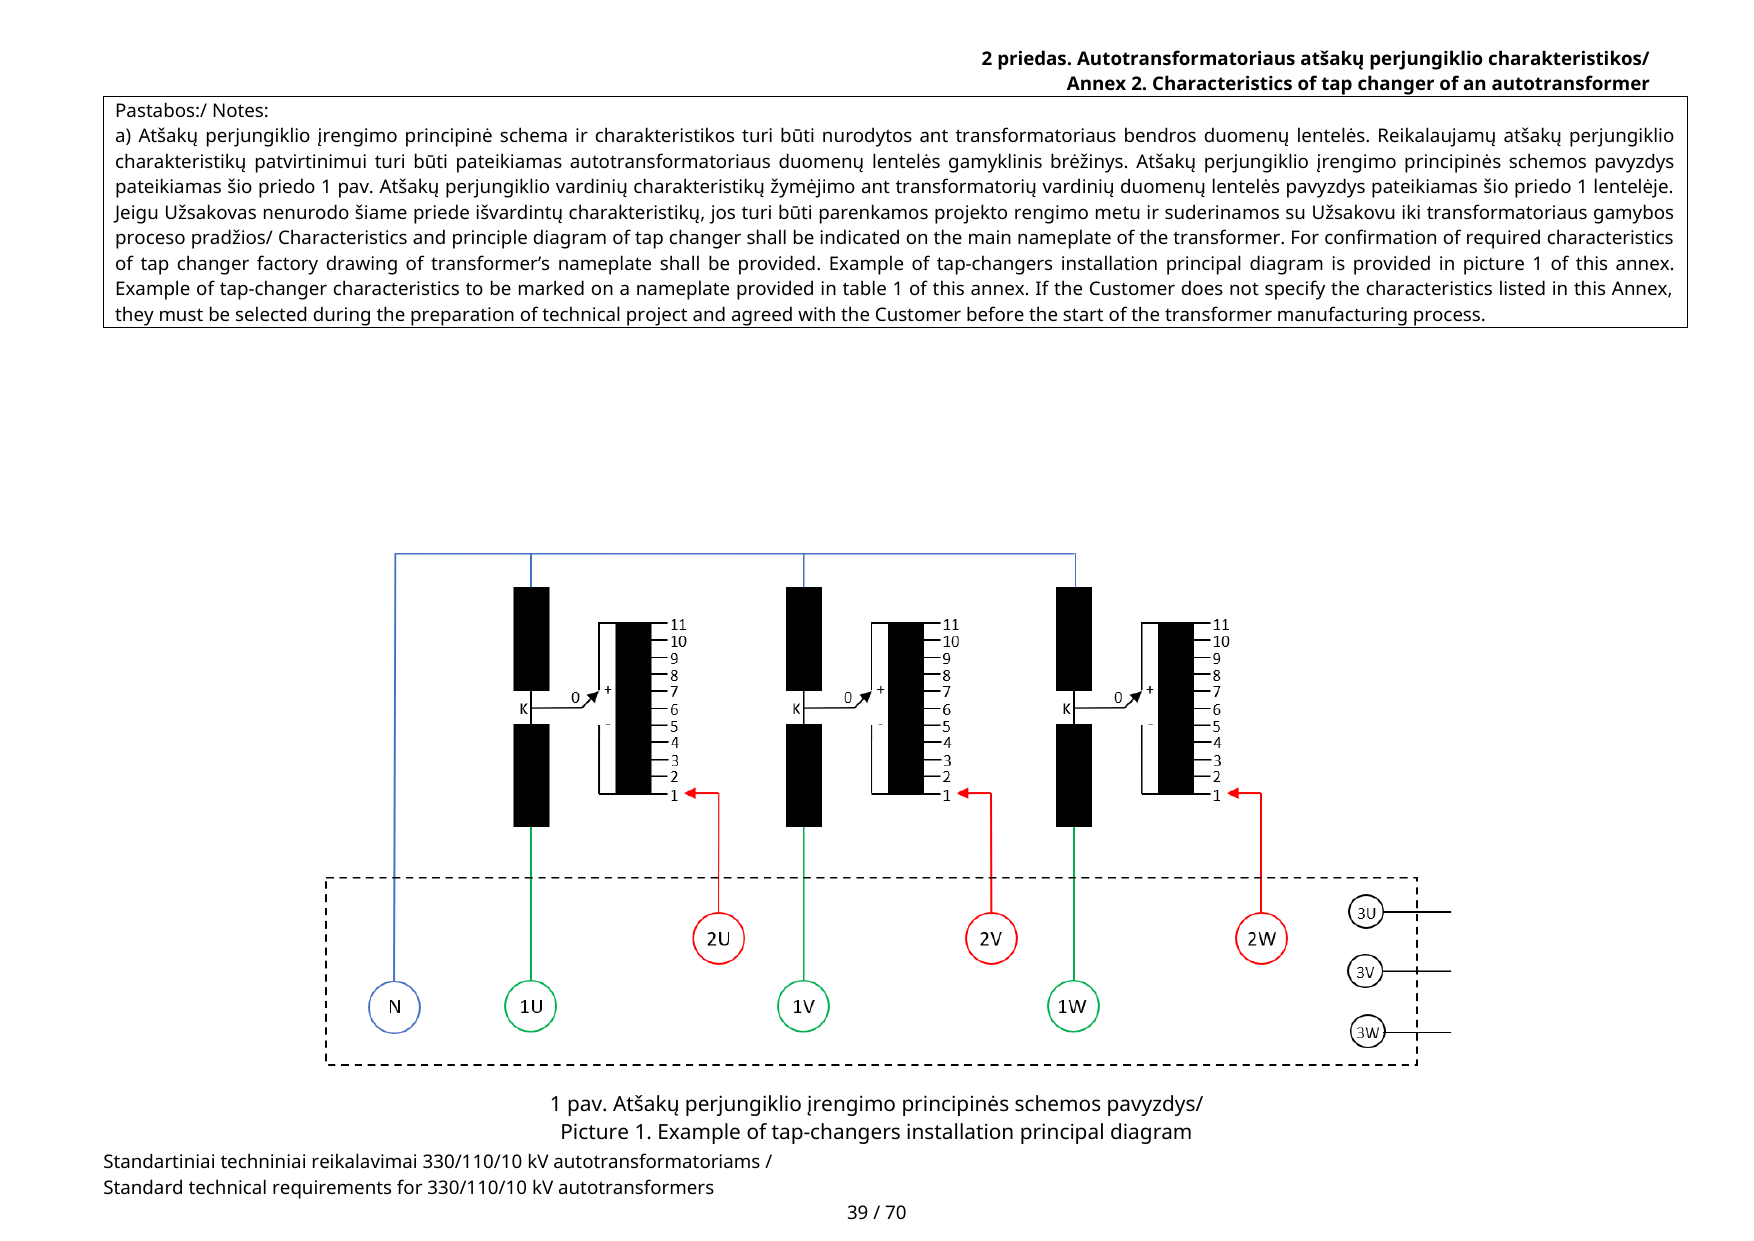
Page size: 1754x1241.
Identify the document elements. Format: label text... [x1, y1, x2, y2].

picture [299, 535, 1454, 1089]
text 1 pav. Atšakų perjungiklio įrengimo principinės schemos pavyzdys/ [103, 1089, 1650, 1117]
table_header Pastabos:/ Notes: a) Atšakų perjungiklio įrengimo principinė schema ir charakteristikos turi būti nurodytos ant transformatoriaus bendros duomenų lentelės. Reikalaujamų atšakų perjungiklio charakteristikų patvirtinimui turi būti pateikiamas autotransformatoriaus duomenų lentelės gamyklinis brėžinys. Atšakų perjungiklio įrengimo principinės schemos pavyzdys pateikiamas šio priedo 1 pav. Atšakų perjungiklio vardinių charakteristikų žymėjimo ant transformatorių vardinių duomenų lentelės pavyzdys pateikiamas šio priedo 1 lentelėje. Jeigu Užsakovas nenurodo šiame priede išvardintų charakteristikų, jos turi būti parenkamos projekto rengimo metu ir suderinamos su Užsakovu iki transformatoriaus gamybos proceso pradžios/ Characteristics and principle diagram of tap changer shall be indicated on the main nameplate of the transformer. For confirmation of required characteristics of tap changer factory drawing of transformer’s nameplate shall be provided. Example of tap-changers installation principal diagram is provided in picture 1 of this annex. Example of tap-changer characteristics to be marked on a nameplate provided in table 1 of this annex. If the Customer does not specify the characteristics listed in this Annex, they must be selected during the preparation of technical project and agreed with the Customer before the start of the transformer manufacturing process. [104, 97, 1687, 327]
text Picture 1. Example of tap-changers installation principal diagram [103, 1117, 1650, 1146]
